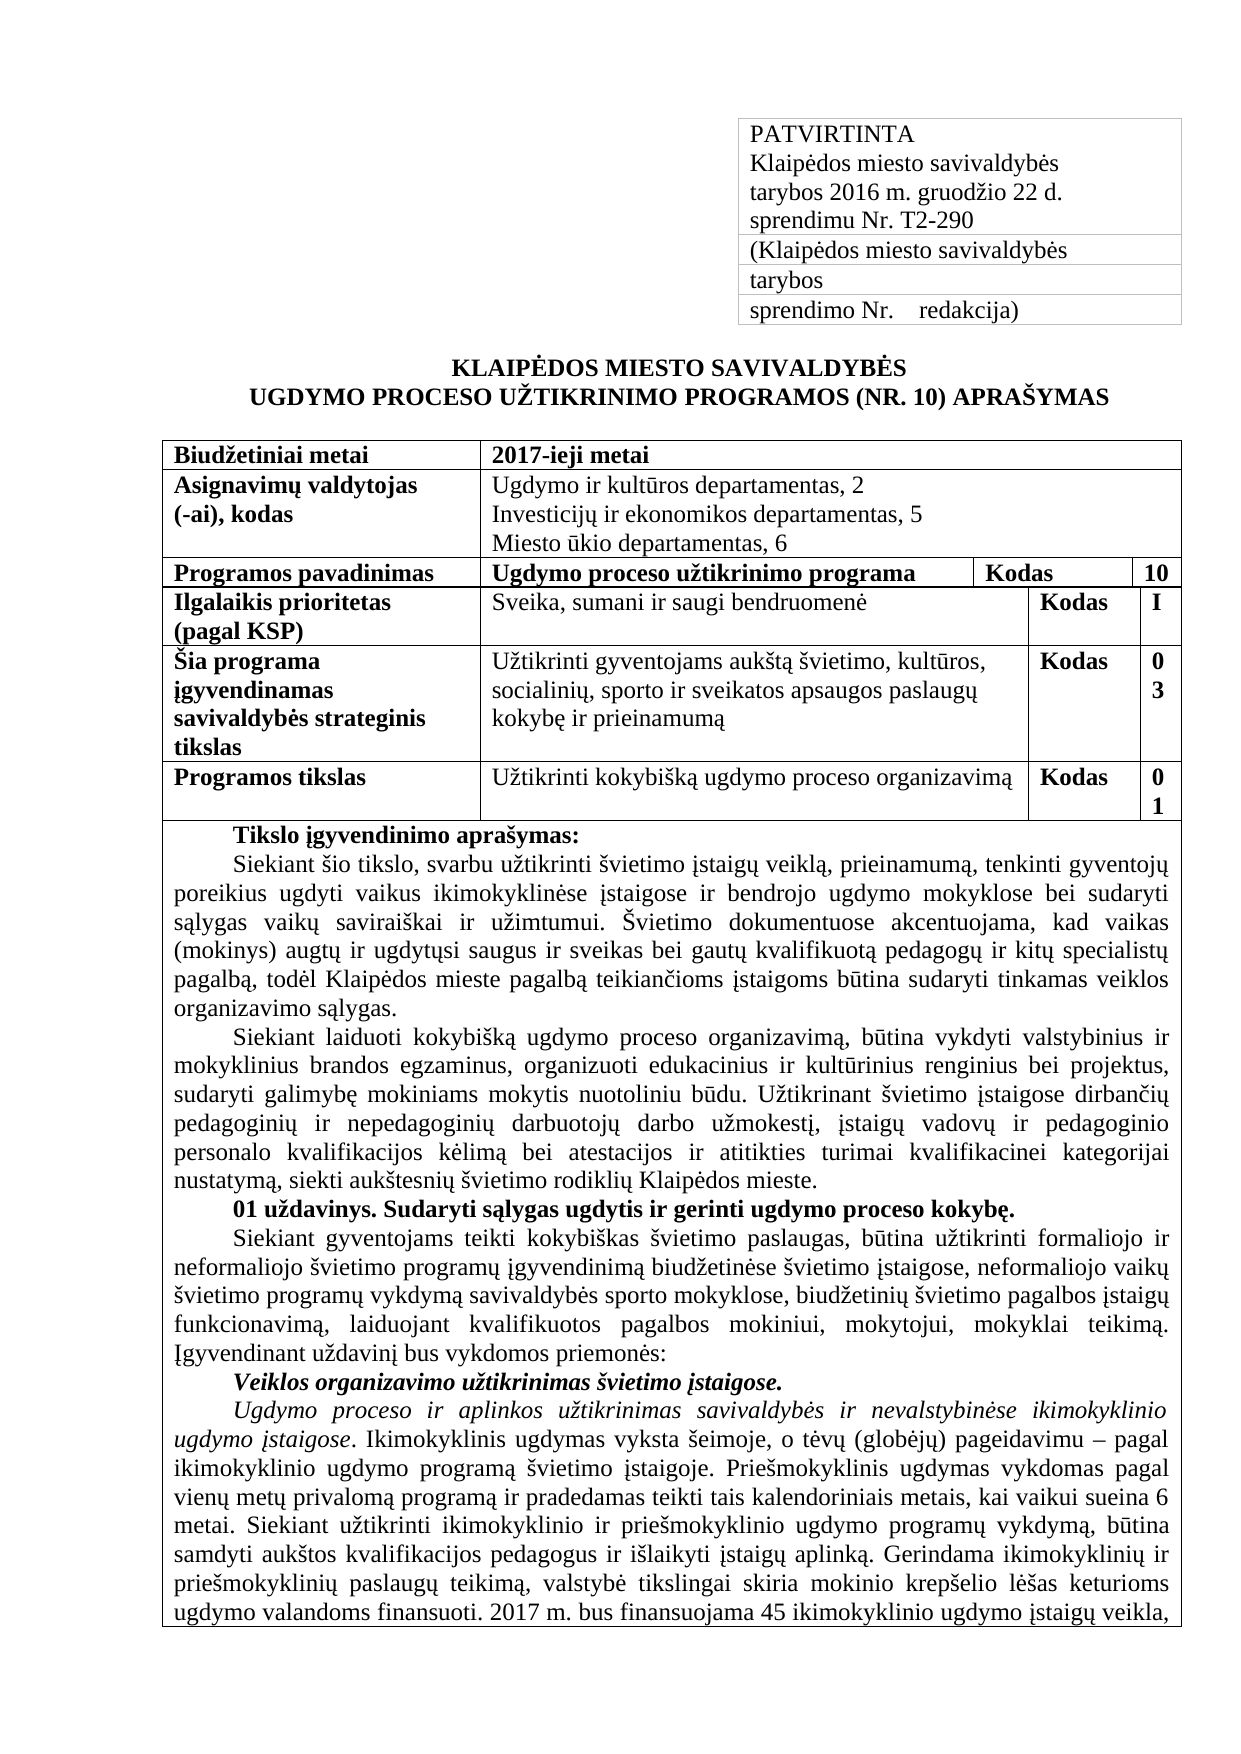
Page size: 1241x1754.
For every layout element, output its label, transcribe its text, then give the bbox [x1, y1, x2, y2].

table_cell Kodas [1029, 762, 1140, 819]
table_cell sprendimo Nr. redakcija) [739, 295, 1181, 323]
table_cell Užtikrinti gyventojams aukštą švietimo, kultūros, socialinių, sporto ir sveikatos apsaugos paslaugų kokybę ir prieinamumą [481, 646, 1028, 761]
table_cell (Klaipėdos miesto savivaldybės [739, 235, 1181, 264]
text Ugdymo proceso užtikrinimo PROGRAMOS (NR. 10) APRAŠYMAS [177, 382, 1181, 411]
table_cell Kodas [1029, 588, 1140, 645]
text KLAIPĖDOS MIESTO SAVIVALDYBĖS [177, 353, 1181, 382]
table_cell Programos pavadinimas [163, 558, 480, 586]
table_cell Šia programa įgyvendinamas savivaldybės strateginis tikslas [163, 646, 480, 761]
table_cell 01 [1141, 762, 1181, 819]
table_header Biudžetiniai metai [163, 441, 480, 469]
table_cell Ugdymo ir kultūros departamentas, 2 Investicijų ir ekonomikos departamentas, 5 Miesto ūkio departamentas, 6 [481, 470, 1181, 557]
table_cell Kodas [974, 558, 1132, 586]
table_cell tarybos [739, 265, 1181, 294]
table_cell Ilgalaikis prioritetas (pagal KSP) [163, 588, 480, 645]
table_header 2017-ieji metai [481, 441, 1181, 469]
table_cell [163, 821, 1181, 1626]
table_cell Programos tikslas [163, 762, 480, 819]
table_cell Sveika, sumani ir saugi bendruomenė [481, 588, 1028, 645]
table_cell Užtikrinti kokybišką ugdymo proceso organizavimą [481, 762, 1028, 819]
table_header PATVIRTINTA Klaipėdos miesto savivaldybės tarybos 2016 m. gruodžio 22 d. sprendimu Nr. T2-290 [739, 119, 1181, 234]
table_cell 03 [1141, 646, 1181, 761]
table_cell 10 [1133, 558, 1181, 586]
table_cell Asignavimų valdytojas (-ai), kodas [163, 470, 480, 557]
table_cell I [1141, 588, 1181, 645]
table_cell Kodas [1029, 646, 1140, 761]
table_cell Ugdymo proceso užtikrinimo programa [481, 558, 973, 586]
